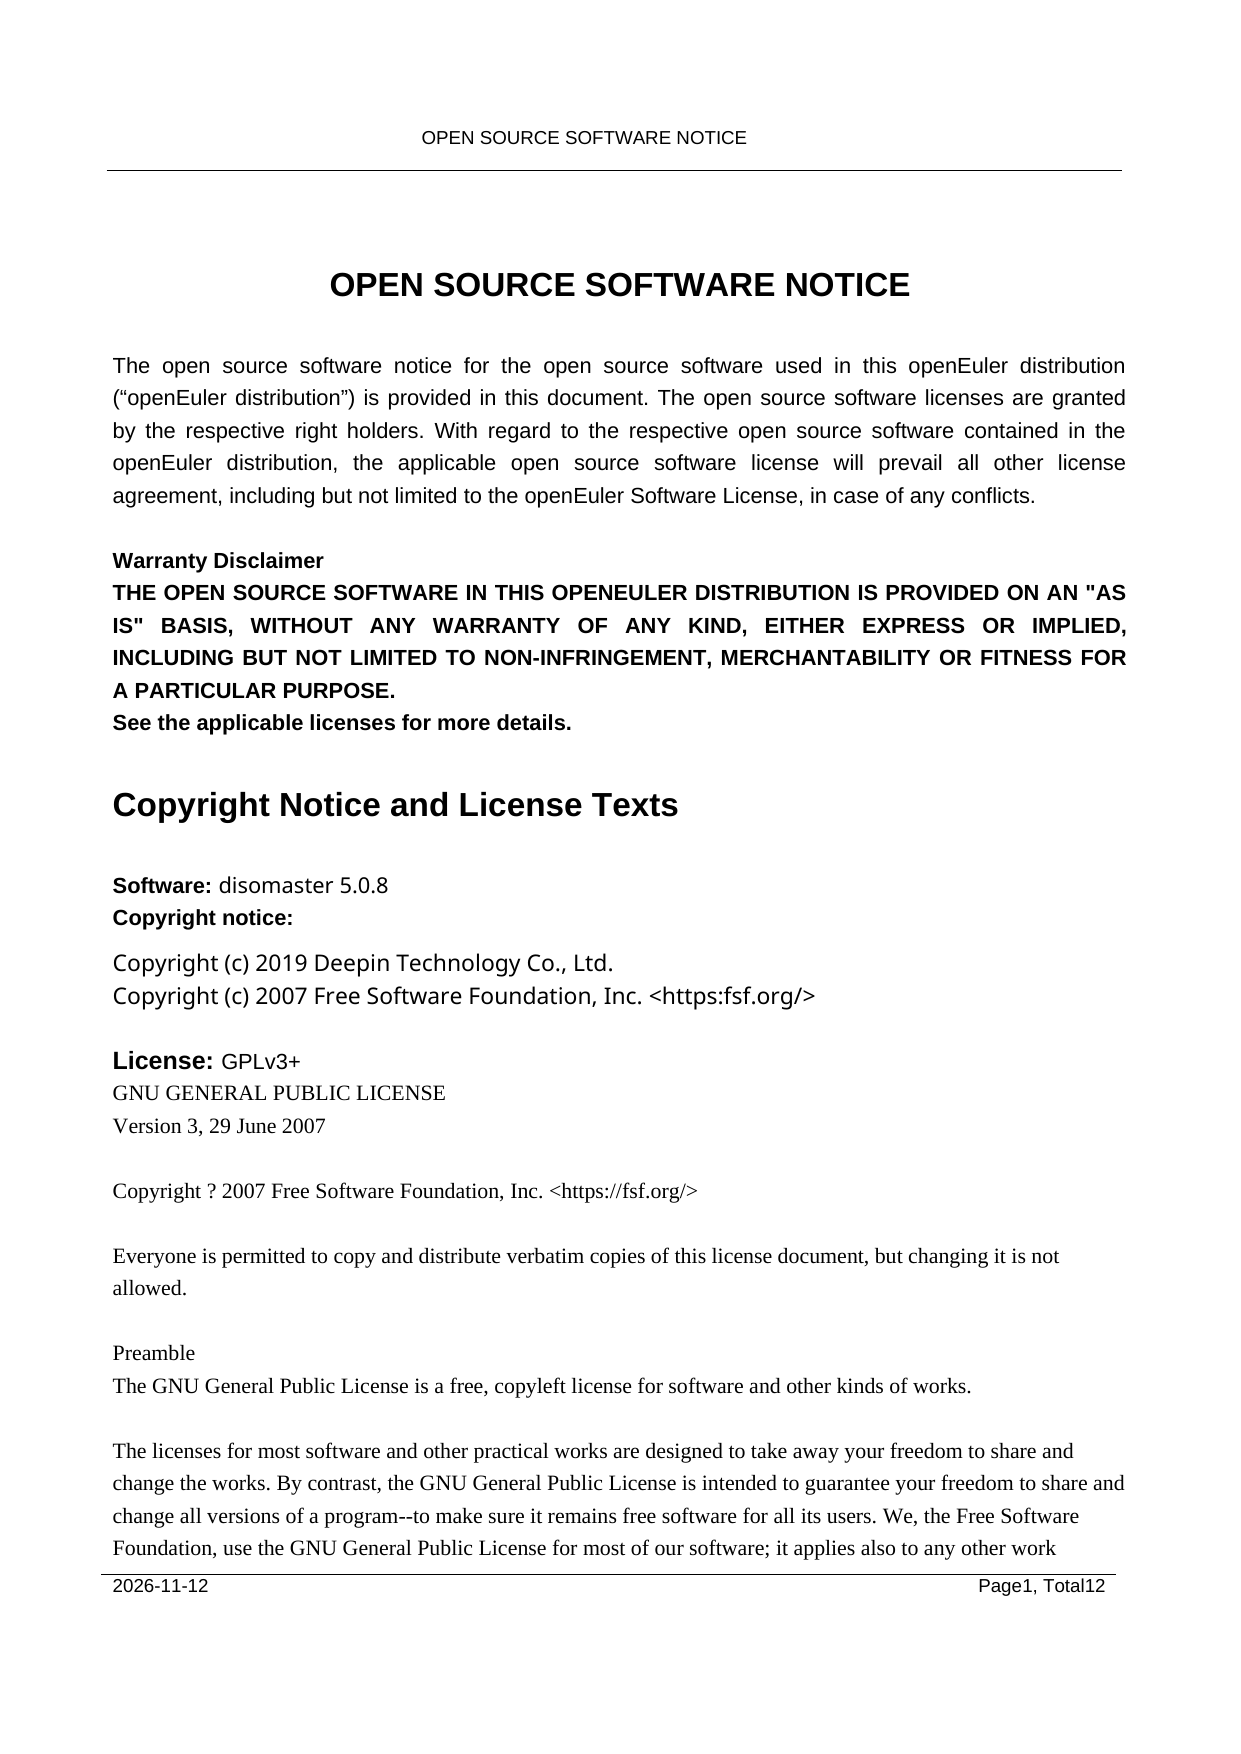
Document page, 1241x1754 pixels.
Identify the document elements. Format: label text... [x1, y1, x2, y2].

text Copyright Notice and License Texts [112, 771, 1128, 836]
text License: GPLv3+ [112, 1044, 1128, 1077]
text Copyright notice: [112, 901, 1128, 934]
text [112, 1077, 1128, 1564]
text OPEN SOURCE SOFTWARE NOTICE [112, 251, 1128, 316]
text Copyright (c) 2019 Deepin Technology Co., Ltd. Copyright (c) 2007 Free Software Foundation, Inc. <https:fsf.org/> [112, 947, 1128, 1044]
text The open source software notice for the open source software used in this openEuler distribution (“openEuler distribution”) is provided in this document. The open source software licenses are granted by the respective right holders. With regard to the respective open source software contained in the openEuler distribution, the applicable open source software license will prevail all other license agreement, including but not limited to the openEuler Software License, in case of any conflicts. [112, 349, 1128, 511]
title Software: disomaster 5.0.8 [112, 869, 1128, 901]
text Warranty Disclaimer [112, 544, 1128, 576]
text THE OPEN SOURCE SOFTWARE IN THIS OPENEULER DISTRIBUTION IS PROVIDED ON AN "AS IS" BASIS, WITHOUT ANY WARRANTY OF ANY KIND, EITHER EXPRESS OR IMPLIED, INCLUDING BUT NOT LIMITED TO NON-INFRINGEMENT, MERCHANTABILITY OR FITNESS FOR A PARTICULAR PURPOSE. See the applicable licenses for more details. [112, 576, 1128, 739]
